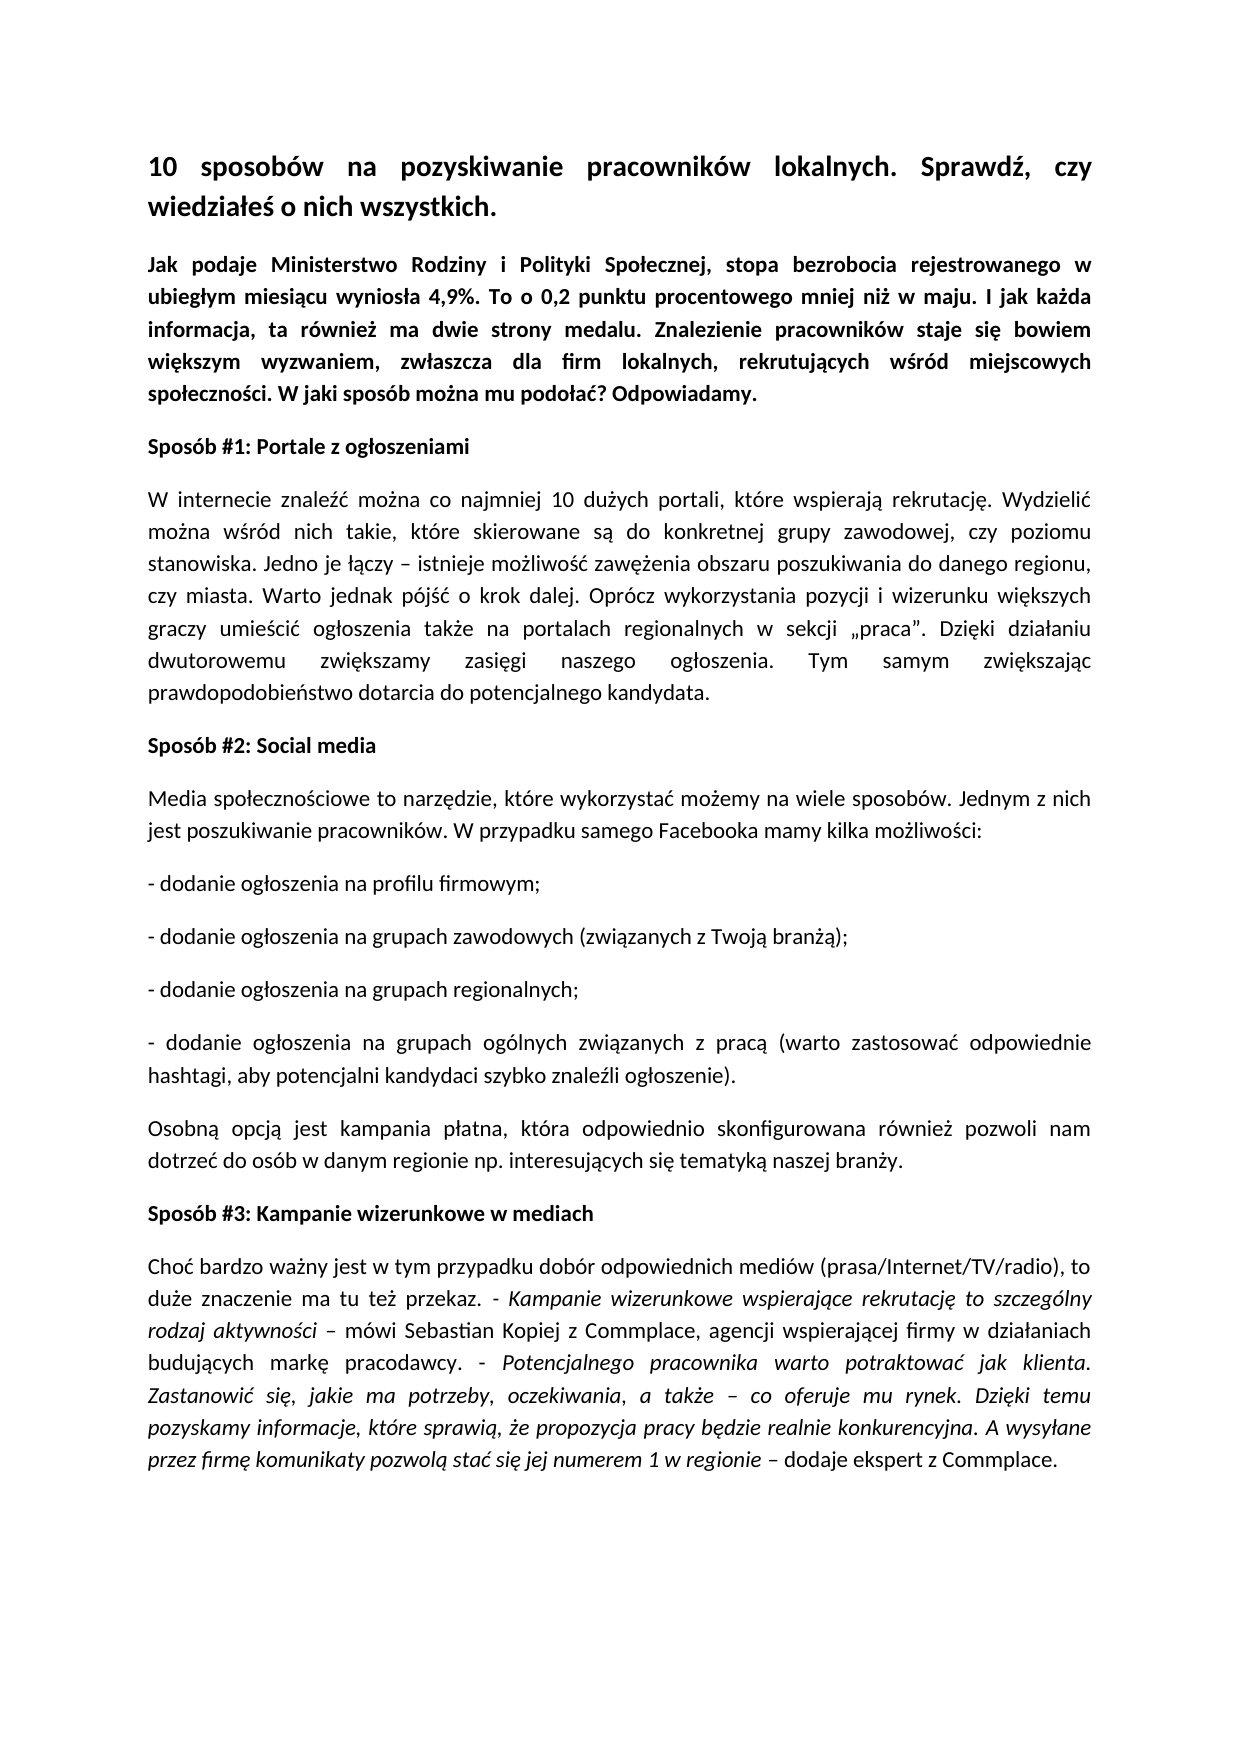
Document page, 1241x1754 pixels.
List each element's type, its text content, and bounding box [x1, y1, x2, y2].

text Osobną opcją jest kampania płatna, która odpowiednio skonfigurowana również pozwoli nam dotrzeć do osób w danym regionie np. interesujących się tematyką naszej branży. [148, 1114, 1093, 1174]
text Sposób #1: Portale z ogłoszeniami [148, 432, 1093, 460]
text - dodanie ogłoszenia na grupach regionalnych; [148, 976, 1093, 1003]
text Media społecznościowe to narzędzie, które wykorzystać możemy na wiele sposobów. Jednym z nich jest poszukiwanie pracowników. W przypadku samego Facebooka mamy kilka możliwości: [148, 784, 1093, 844]
text - dodanie ogłoszenia na grupach zawodowych (związanych z Twoją branżą); [148, 922, 1093, 951]
text Sposób #2: Social media [148, 731, 1093, 759]
text 10 sposobów na pozyskiwanie pracowników lokalnych. Sprawdź, czy wiedziałeś o nich wszystkich. [148, 148, 1093, 224]
text W internecie znaleźć można co najmniej 10 dużych portali, które wspierają rekrutację. Wydzielić można wśród nich takie, które skierowane są do konkretnej grupy zawodowej, czy poziomu stanowiska. Jedno je łączy – istnieje możliwość zawężenia obszaru poszukiwania do danego regionu, czy miasta. Warto jednak pójść o krok dalej. Oprócz wykorzystania pozycji i wizerunku większych graczy umieścić ogłoszenia także na portalach regionalnych w sekcji „praca”. Dzięki działaniu dwutorowemu zwiększamy zasięgi naszego ogłoszenia. Tym samym zwiększając prawdopodobieństwo dotarcia do potencjalnego kandydata. [148, 485, 1093, 706]
text Sposób #3: Kampanie wizerunkowe w mediach [148, 1199, 1093, 1227]
text Choć bardzo ważny jest w tym przypadku dobór odpowiednich mediów (prasa/Internet/TV/radio), to duże znaczenie ma tu też przekaz. - Kampanie wizerunkowe wspierające rekrutację to szczególny rodzaj aktywności – mówi Sebastian Kopiej z Commplace, agencji wspierającej firmy w działaniach budujących markę pracodawcy. - Potencjalnego pracownika warto potraktować jak klienta. Zastanowić się, jakie ma potrzeby, oczekiwania, a także – co oferuje mu rynek. Dzięki temu pozyskamy informacje, które sprawią, że propozycja pracy będzie realnie konkurencyjna. A wysyłane przez firmę komunikaty pozwolą stać się jej numerem 1 w regionie – dodaje ekspert z Commplace. [148, 1252, 1093, 1473]
text - dodanie ogłoszenia na grupach ogólnych związanych z pracą (warto zastosować odpowiednie hashtagi, aby potencjalni kandydaci szybko znaleźli ogłoszenie). [148, 1028, 1093, 1089]
text Jak podaje Ministerstwo Rodziny i Polityki Społecznej, stopa bezrobocia rejestrowanego w ubiegłym miesiącu wyniosła 4,9%. To o 0,2 punktu procentowego mniej niż w maju. I jak każda informacja, ta również ma dwie strony medalu. Znalezienie pracowników staje się bowiem większym wyzwaniem, zwłaszcza dla firm lokalnych, rekrutujących wśród miejscowych społeczności. W jaki sposób można mu podołać? Odpowiadamy. [148, 250, 1093, 407]
text - dodanie ogłoszenia na profilu firmowym; [148, 869, 1093, 897]
